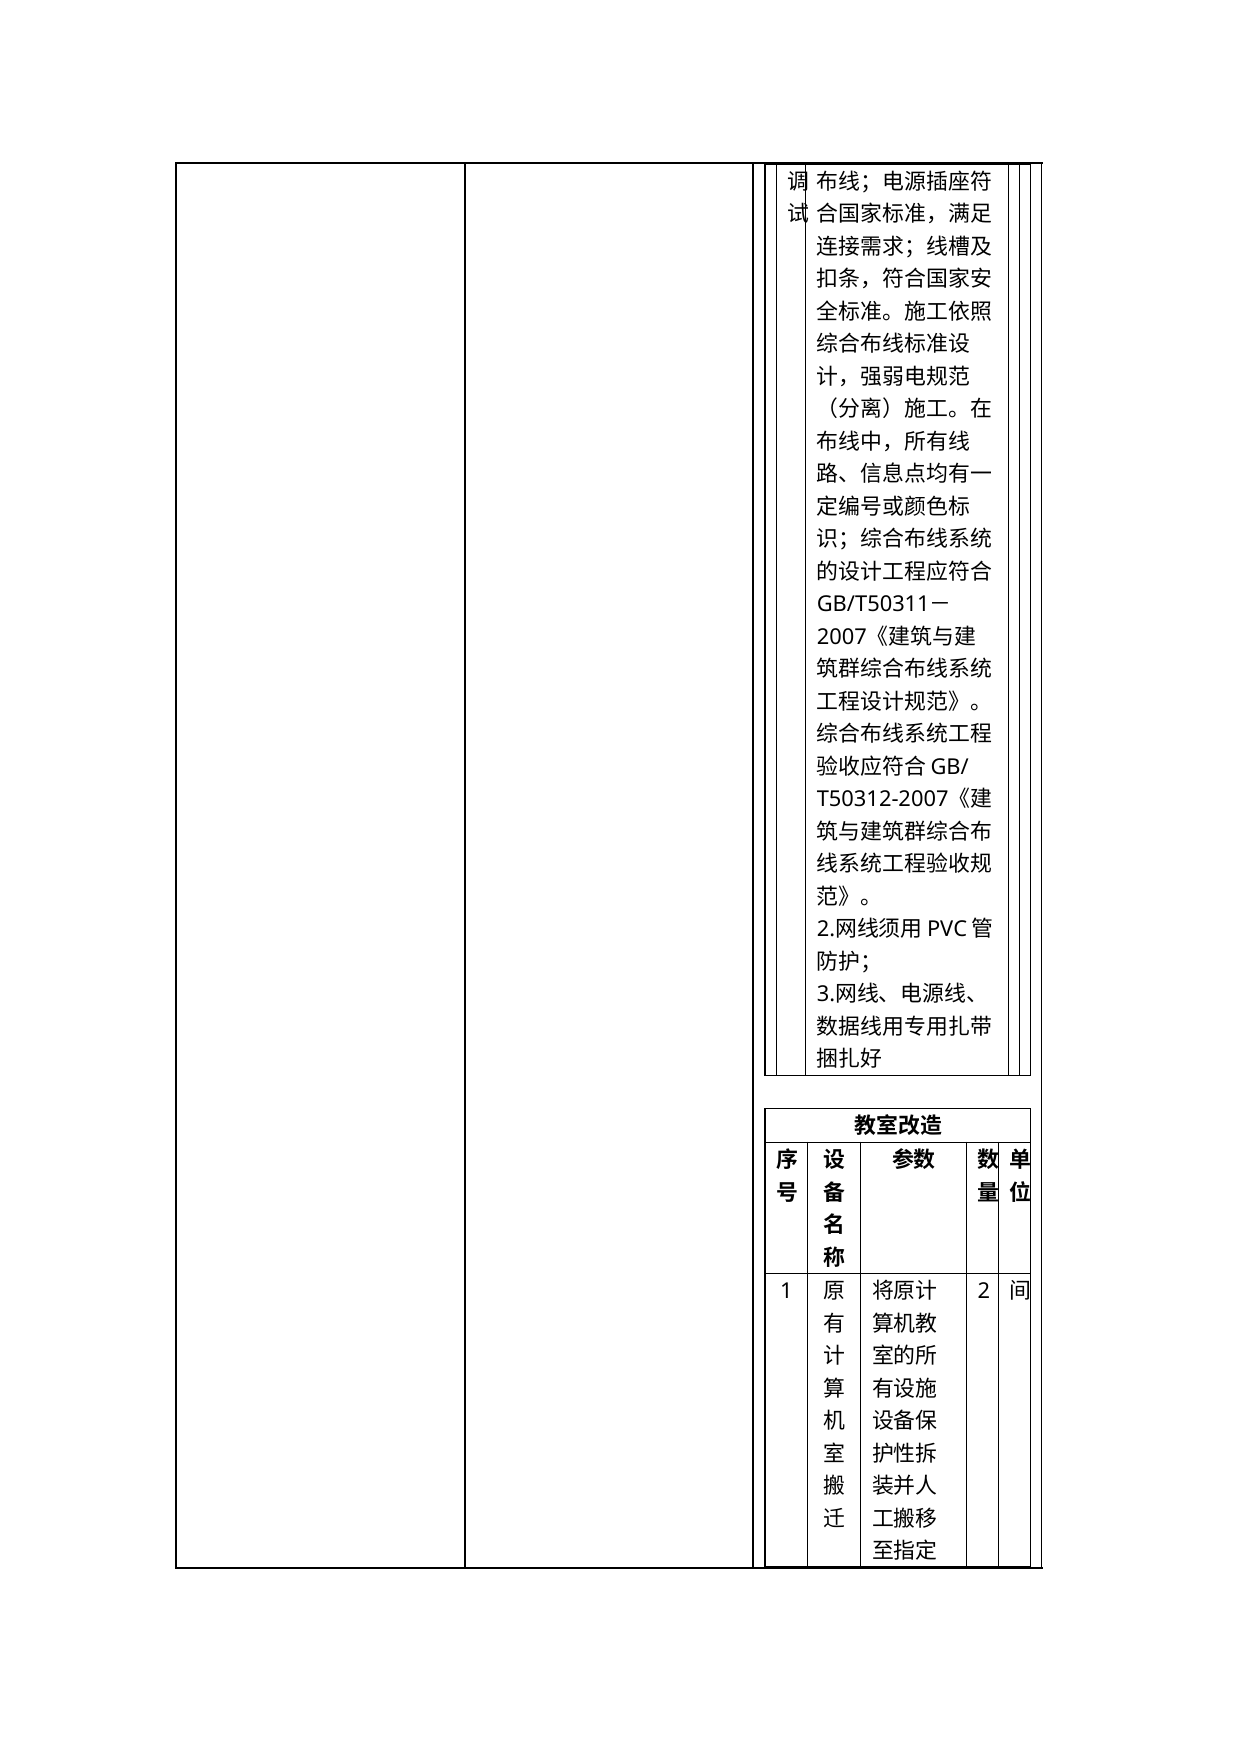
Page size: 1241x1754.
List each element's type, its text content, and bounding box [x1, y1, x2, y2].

table_cell 1 [177, 164, 464, 1567]
table_cell 教学设备采购及教室改造 本项目为交钥匙工程，包含系统集成及网络连接。 供应商根据本项目制定实施方案、质量保证方案、售后服务、技术培训措施等方案。 [754, 164, 1041, 1567]
table_cell [466, 164, 752, 1567]
